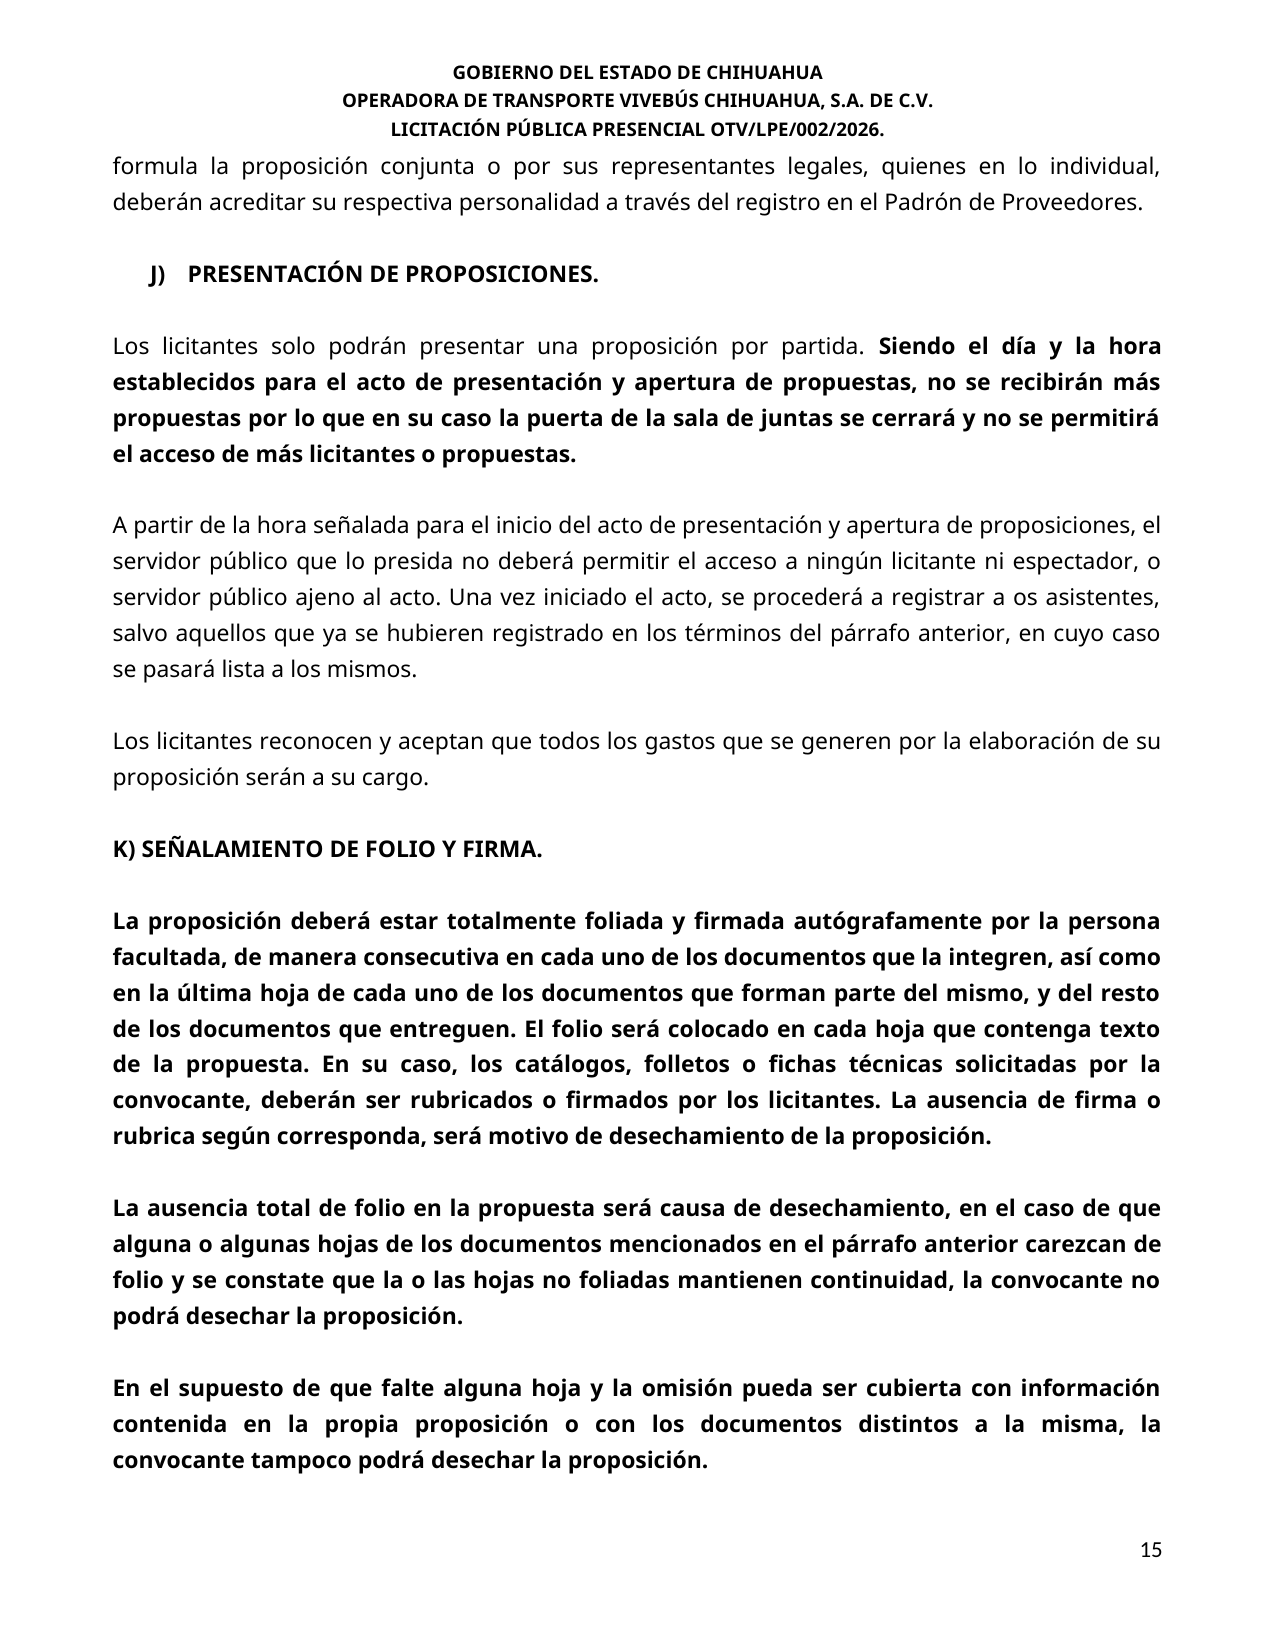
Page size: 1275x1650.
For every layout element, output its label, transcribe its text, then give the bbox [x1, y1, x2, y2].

list PRESENTACIÓN DE PROPOSICIONES. [150, 258, 1162, 289]
text Los licitantes reconocen y aceptan que todos los gastos que se generen por la elaboración de su proposición serán a su cargo. [112, 725, 1162, 792]
text A partir de la hora señalada para el inicio del acto de presentación y apertura de proposiciones, el servidor público que lo presida no deberá permitir el acceso a ningún licitante ni espectador, o servidor público ajeno al acto. Una vez iniciado el acto, se procederá a registrar a os asistentes, salvo aquellos que ya se hubieren registrado en los términos del párrafo anterior, en cuyo caso se pasará lista a los mismos. [112, 509, 1162, 684]
text La ausencia total de folio en la propuesta será causa de desechamiento, en el caso de que alguna o algunas hojas de los documentos mencionados en el párrafo anterior carezcan de folio y se constate que la o las hojas no foliadas mantienen continuidad, la convocante no podrá desechar la proposición. [112, 1192, 1162, 1331]
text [112, 150, 1162, 217]
text Los licitantes solo podrán presentar una proposición por partida. Siendo el día y la hora establecidos para el acto de presentación y apertura de propuestas, no se recibirán más propuestas por lo que en su caso la puerta de la sala de juntas se cerrará y no se permitirá el acceso de más licitantes o propuestas. [112, 330, 1162, 469]
text En el supuesto de que falte alguna hoja y la omisión pueda ser cubierta con información contenida en la propia proposición o con los documentos distintos a la misma, la convocante tampoco podrá desechar la proposición. [112, 1372, 1162, 1475]
text K) SEÑALAMIENTO DE FOLIO Y FIRMA. [112, 833, 1162, 864]
text La proposición deberá estar totalmente foliada y firmada autógrafamente por la persona facultada, de manera consecutiva en cada uno de los documentos que la integren, así como en la última hoja de cada uno de los documentos que forman parte del mismo, y del resto de los documentos que entreguen. El folio será colocado en cada hoja que contenga texto de la propuesta. En su caso, los catálogos, folletos o fichas técnicas solicitadas por la convocante, deberán ser rubricados o firmados por los licitantes. La ausencia de firma o rubrica según corresponda, será motivo de desechamiento de la proposición. [112, 905, 1162, 1152]
